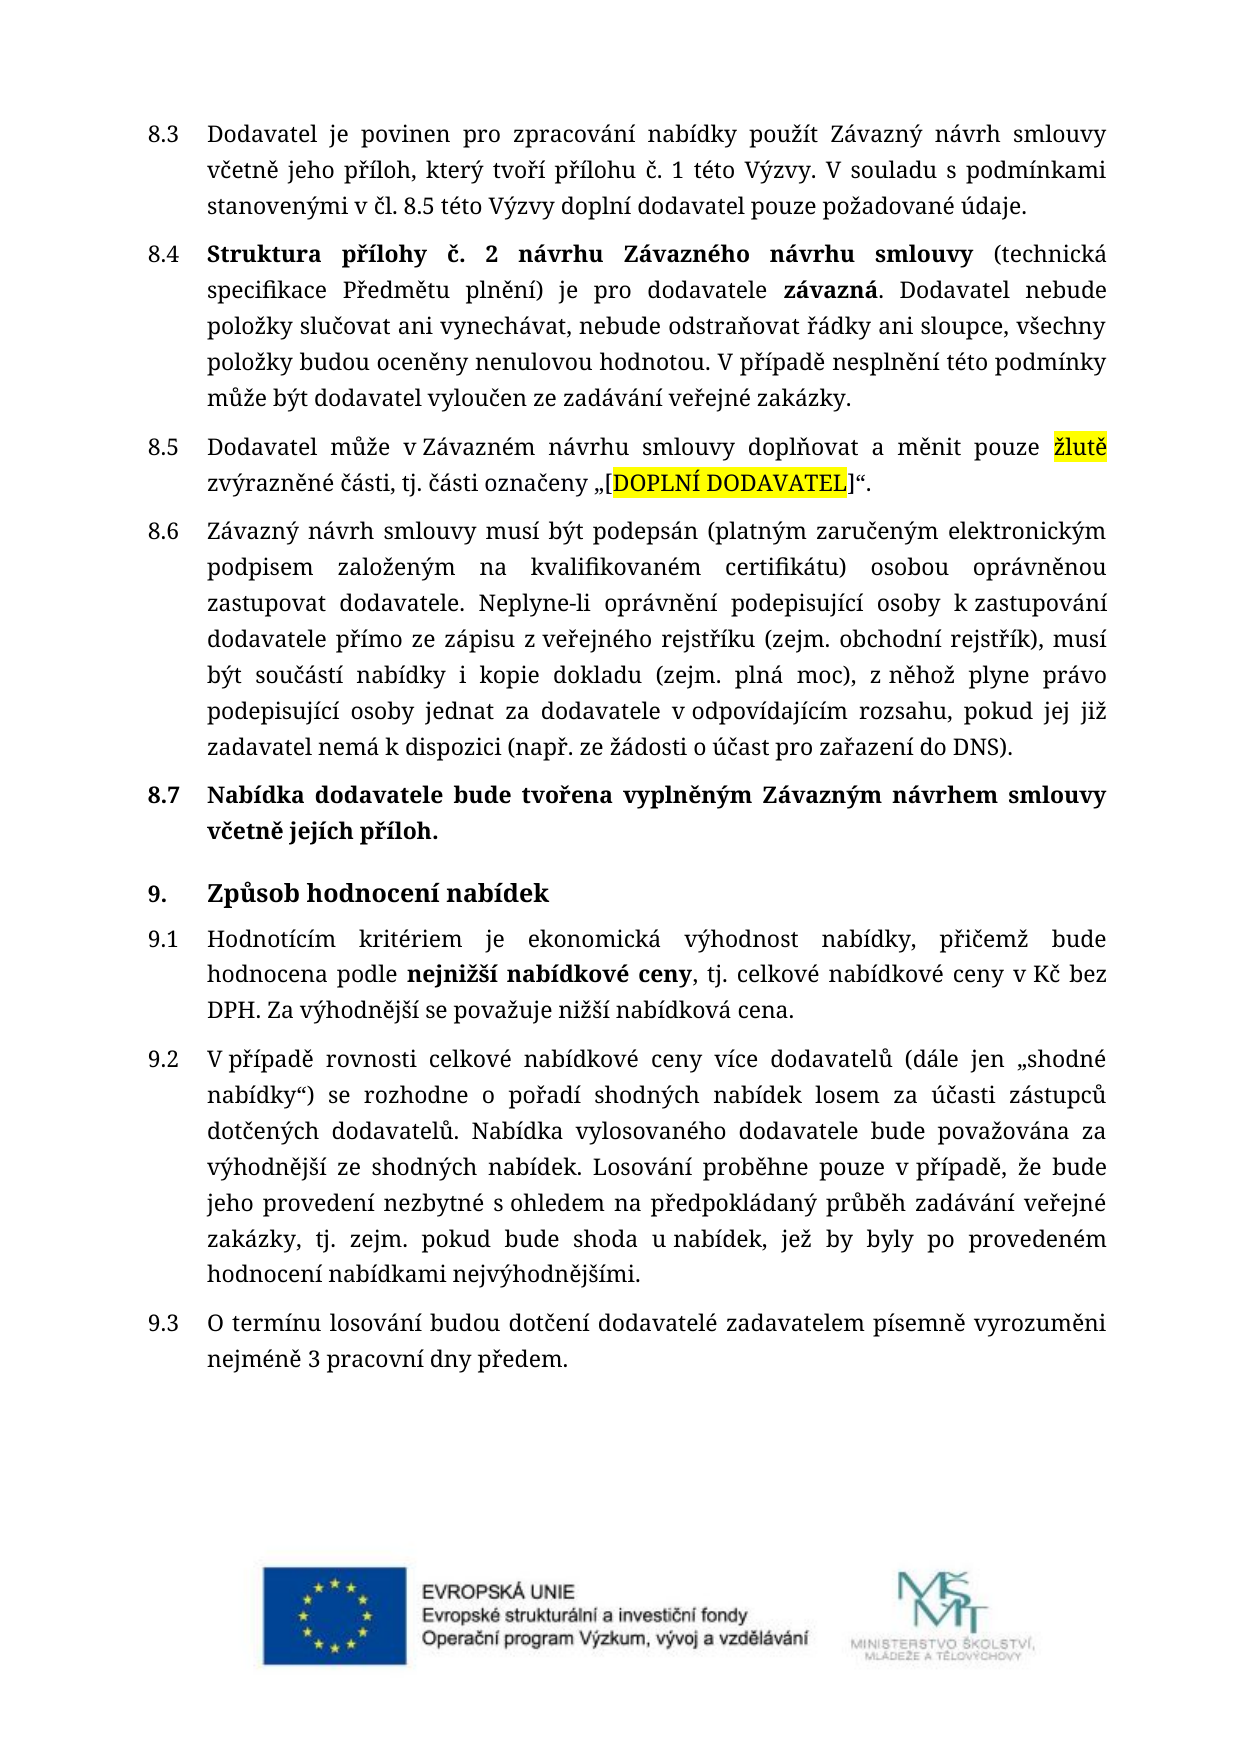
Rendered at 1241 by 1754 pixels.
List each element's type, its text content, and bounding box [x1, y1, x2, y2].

list Nabídka dodavatele bude tvořena vyplněným Závazným návrhem smlouvy včetně jejích příloh. [148, 779, 1107, 846]
list Dodavatel může v Závazném návrhu smlouvy doplňovat a měnit pouze žlutě zvýrazněné části, tj. části označeny „[DOPLNÍ DODAVATEL]“. [148, 431, 1107, 498]
list Hodnotícím kritériem je ekonomická výhodnost nabídky, přičemž bude hodnocena podle nejnižší nabídkové ceny, tj. celkové nabídkové ceny v Kč bez DPH. Za výhodnější se považuje nižší nabídková cena. [148, 922, 1107, 1026]
list O termínu losování budou dotčení dodavatelé zadavatelem písemně vyrozuměni nejméně 3 pracovní dny předem. [148, 1307, 1107, 1374]
list Závazný návrh smlouvy musí být podepsán (platným zaručeným elektronickým podpisem založeným na kvalifikovaném certifikátu) osobou oprávněnou zastupovat dodavatele. Neplyne-li oprávnění podepisující osoby k zastupování dodavatele přímo ze zápisu z veřejného rejstříku (zejm. obchodní rejstřík), musí být součástí nabídky i kopie dokladu (zejm. plná moc), z něhož plyne právo podepisující osoby jednat za dodavatele v odpovídajícím rozsahu, pokud jej již zadavatel nemá k dispozici (např. ze žádosti o účast pro zařazení do DNS). [148, 515, 1107, 762]
subtitle Způsob hodnocení nabídek [148, 876, 1107, 910]
list Dodavatel je povinen pro zpracování nabídky použít Závazný návrh smlouvy včetně jeho příloh, který tvoří přílohu č. 1 této Výzvy. V souladu s podmínkami stanovenými v čl. 8.5 této Výzvy doplní dodavatel pouze požadované údaje. [148, 118, 1107, 221]
list Struktura přílohy č. 2 návrhu Závazného návrhu smlouvy (technická specifikace Předmětu plnění) je pro dodavatele závazná. Dodavatel nebude položky slučovat ani vynechávat, nebude odstraňovat řádky ani sloupce, všechny položky budou oceněny nenulovou hodnotou. V případě nesplnění této podmínky může být dodavatel vyloučen ze zadávání veřejné zakázky. [148, 238, 1107, 413]
picture [192, 1519, 1113, 1701]
list V případě rovnosti celkové nabídkové ceny více dodavatelů (dále jen „shodné nabídky“) se rozhodne o pořadí shodných nabídek losem za účasti zástupců dotčených dodavatelů. Nabídka vylosovaného dodavatele bude považována za výhodnější ze shodných nabídek. Losování proběhne pouze v případě, že bude jeho provedení nezbytné s ohledem na předpokládaný průběh zadávání veřejné zakázky, tj. zejm. pokud bude shoda u nabídek, jež by byly po provedeném hodnocení nabídkami nejvýhodnějšími. [148, 1043, 1107, 1290]
